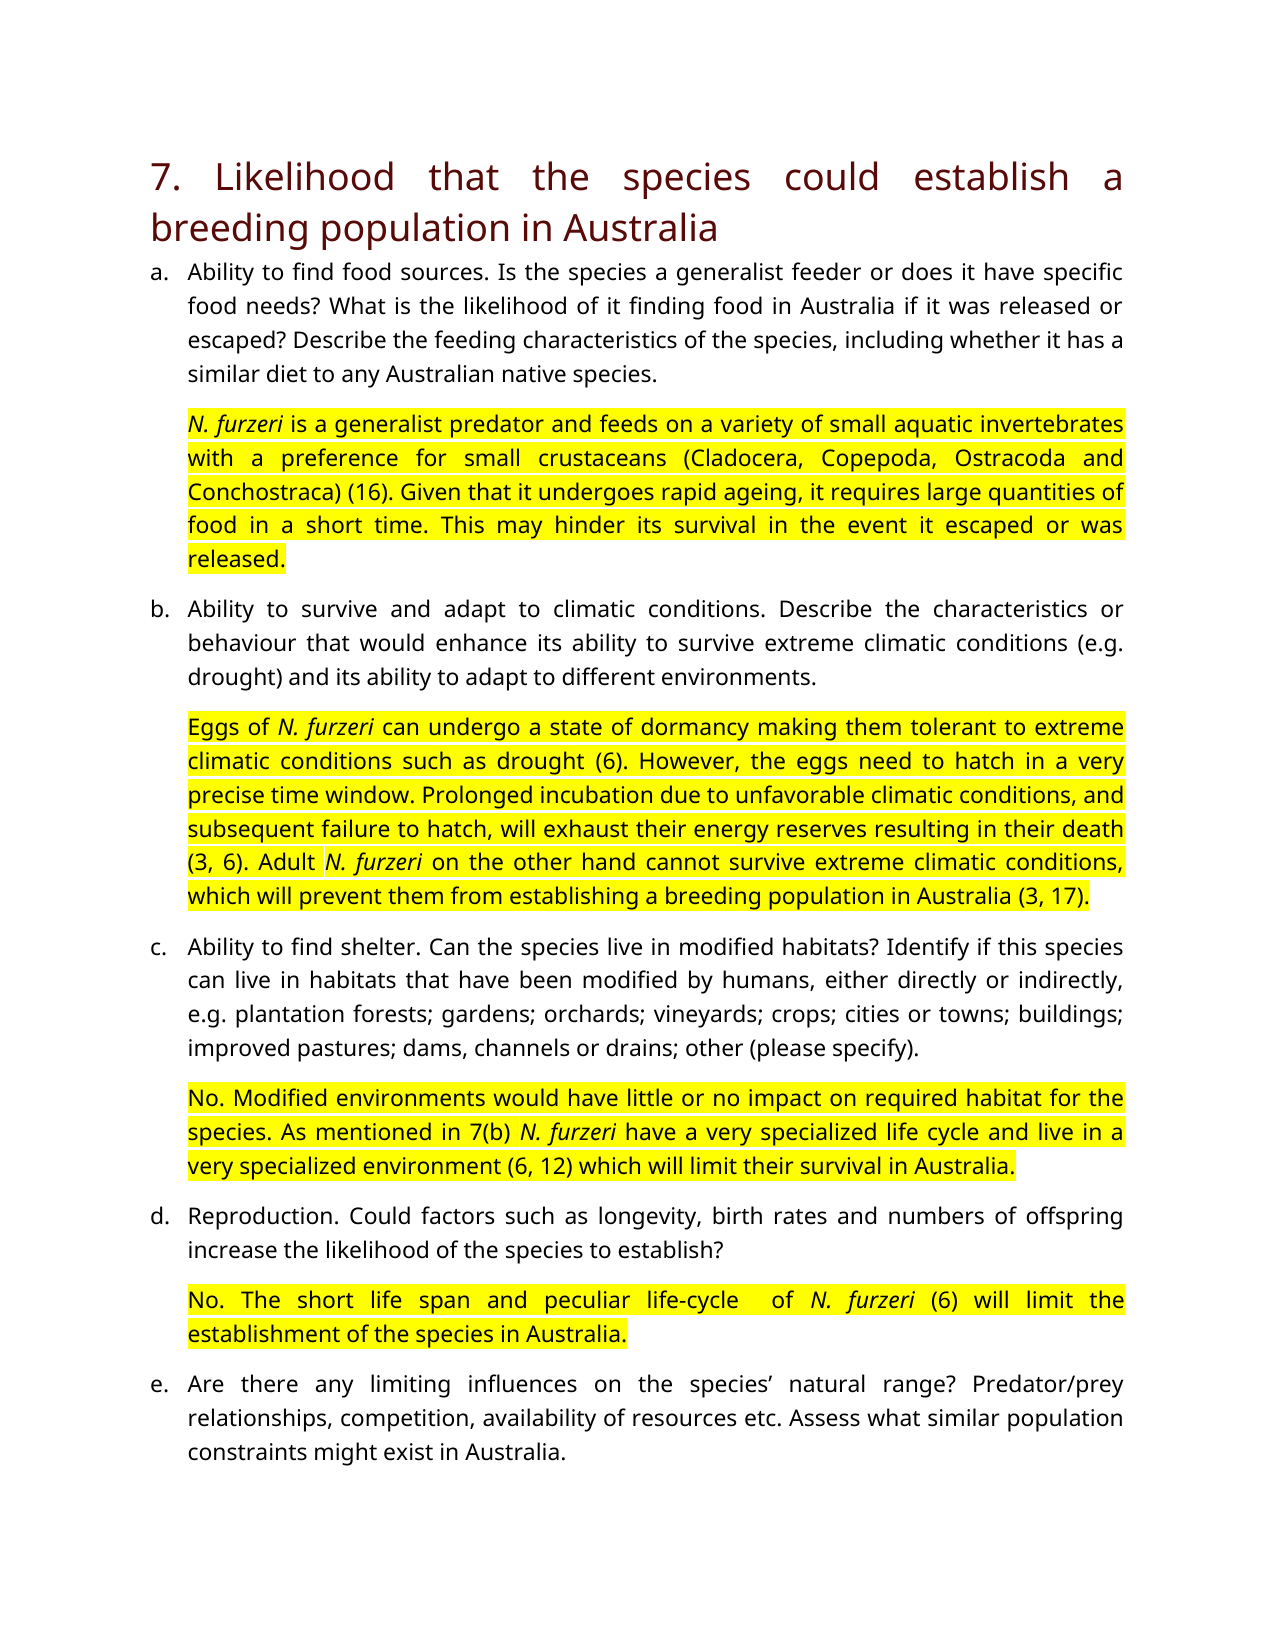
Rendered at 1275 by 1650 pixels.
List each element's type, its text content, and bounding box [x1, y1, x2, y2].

list No. The short life span and peculiar life-cycle of N. furzeri (6) will limit the establishment of the species in Australia. [187, 1284, 1125, 1349]
subtitle 7. Likelihood that the species could establish a breeding population in Australia [150, 150, 1125, 252]
list N. furzeri is a generalist predator and feeds on a variety of small aquatic invertebrates with a preference for small crustaceans (Cladocera, Copepoda, Ostracoda and Conchostraca) (16). Given that it undergoes rapid ageing, it requires large quantities of food in a short time. This may hinder its survival in the event it escaped or was released. [187, 522, 1125, 574]
list Ability to survive and adapt to climatic conditions. Describe the characteristics or behaviour that would enhance its ability to survive extreme climatic conditions (e.g. drought) and its ability to adapt to different environments. [150, 593, 1125, 692]
list Eggs of N. furzeri can undergo a state of dormancy making them tolerant to extreme climatic conditions such as drought (6). However, the eggs need to hatch in a very precise time window. Prolonged incubation due to unfavorable climatic conditions, and subsequent failure to hatch, will exhaust their energy reserves resulting in their death (3, 6). Adult N. furzeri on the other hand cannot survive extreme climatic conditions, which will prevent them from establishing a breeding population in Australia (3, 17). [187, 711, 1125, 911]
list Ability to find food sources. Is the species a generalist feeder or does it have specific food needs? What is the likelihood of it finding food in Australia if it was released or escaped? Describe the feeding characteristics of the species, including whether it has a similar diet to any Australian native species. [150, 256, 1125, 389]
list Ability to find shelter. Can the species live in modified habitats? Identify if this species can live in habitats that have been modified by humans, either directly or indirectly, e.g. plantation forests; gardens; orchards; vineyards; crops; cities or towns; buildings; improved pastures; dams, channels or drains; other (please specify). [150, 930, 1125, 1063]
list Are there any limiting influences on the species’ natural range? Predator/prey relationships, competition, availability of resources etc. Assess what similar population constraints might exist in Australia. [150, 1368, 1125, 1467]
list Reproduction. Could factors such as longevity, birth rates and numbers of offspring increase the likelihood of the species to establish? [150, 1200, 1125, 1265]
list N. furzeri is a generalist predator and feeds on a variety of small aquatic invertebrates with a preference for small crustaceans (Cladocera, Copepoda, Ostracoda and Conchostraca) (16). Given that it undergoes rapid ageing, it requires large quantities of food in a short time. This may hinder its survival in the event it escaped or was released. [187, 408, 1125, 454]
list No. Modified environments would have little or no impact on required habitat for the species. As mentioned in 7(b) N. furzeri have a very specialized life cycle and live in a very specialized environment (6, 12) which will limit their survival in Australia. [187, 1082, 1125, 1181]
